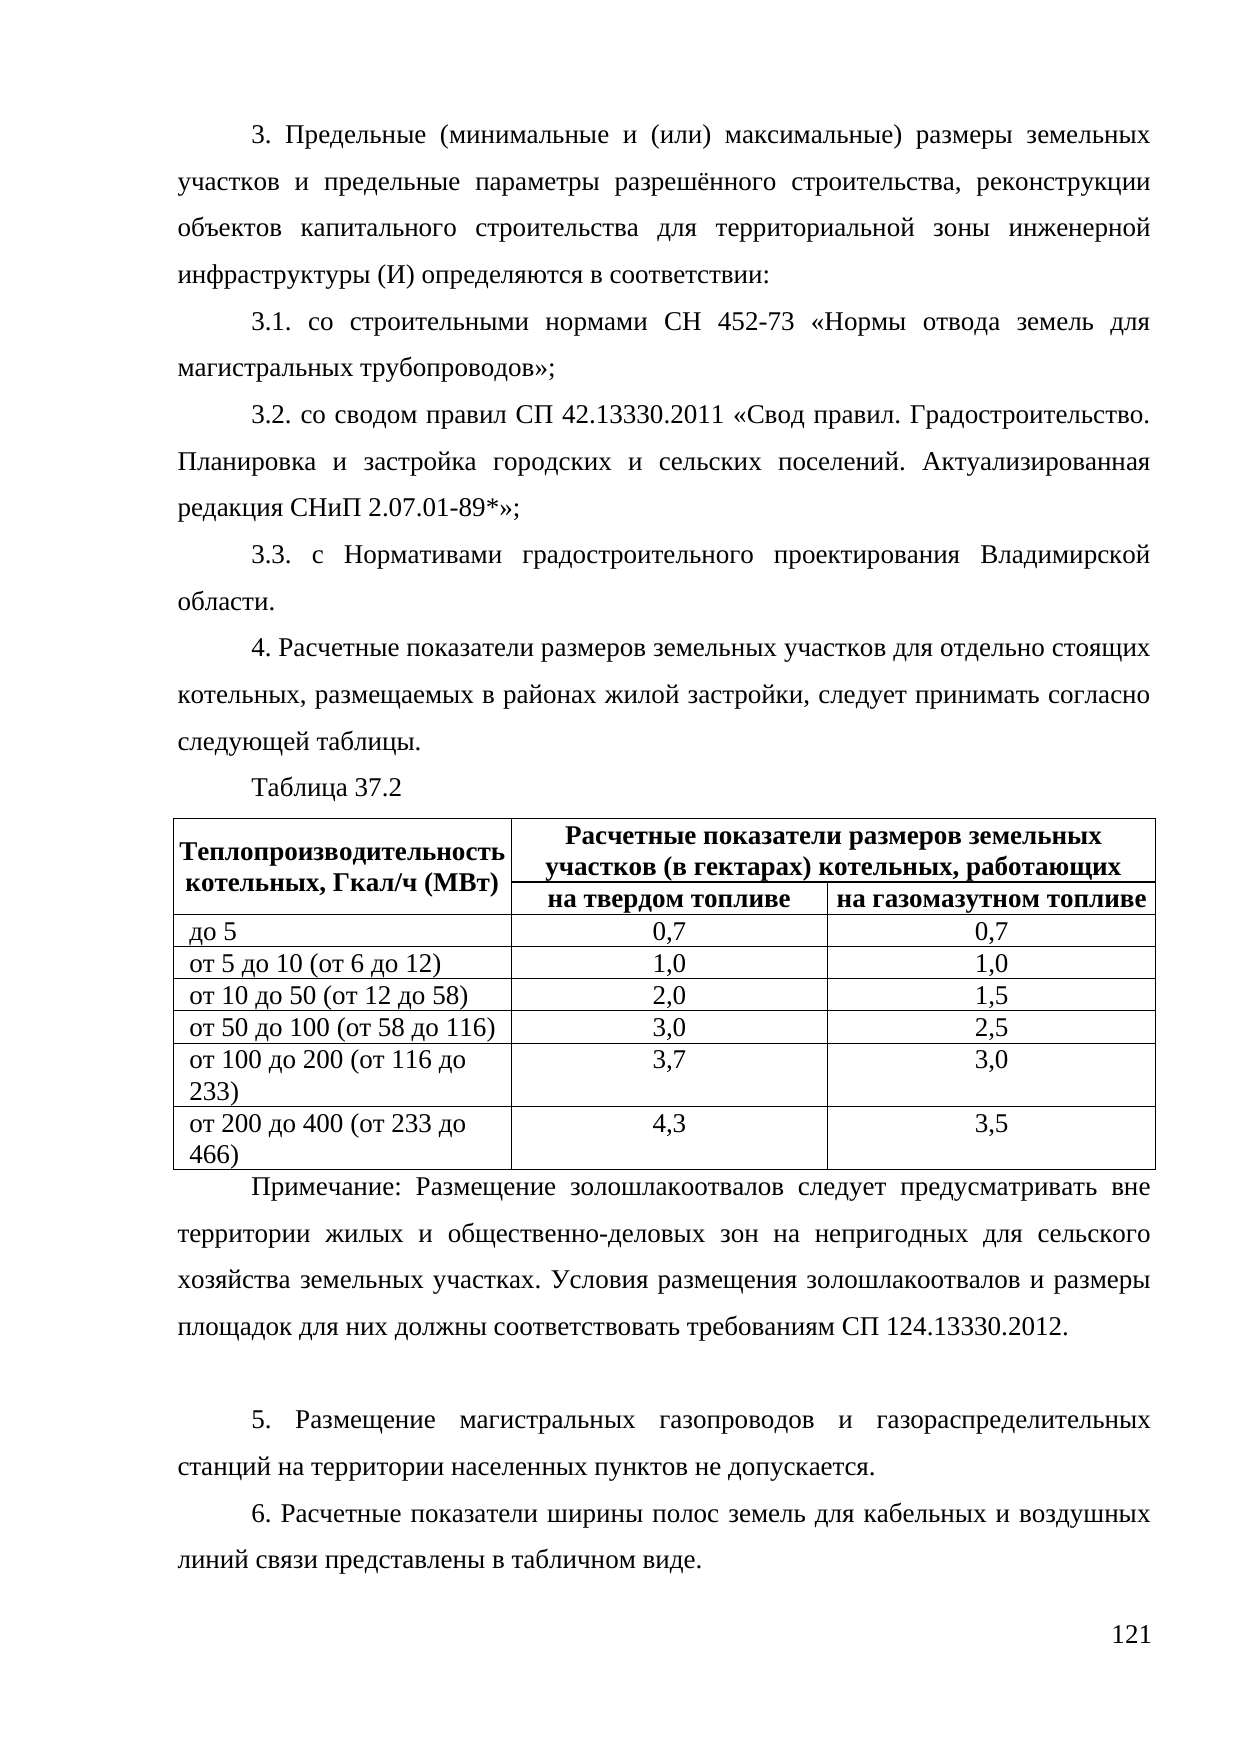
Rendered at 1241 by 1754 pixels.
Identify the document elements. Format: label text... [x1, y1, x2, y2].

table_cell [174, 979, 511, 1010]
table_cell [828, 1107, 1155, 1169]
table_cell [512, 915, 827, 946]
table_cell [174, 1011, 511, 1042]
text 5. Размещение магистральных газопроводов и газораспределительных станций на территории населенных пунктов не допускается. [177, 1403, 1152, 1481]
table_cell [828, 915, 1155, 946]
text 3.3. с Нормативами градостроительного проектирования Владимирской области. [177, 538, 1152, 616]
text 3. Предельные (минимальные и (или) максимальные) размеры земельных участков и предельные параметры разрешённого строительства, реконструкции объектов капитального строительства для территориальной зоны инженерной инфраструктуры (И) определяются в соответствии: [177, 118, 1152, 289]
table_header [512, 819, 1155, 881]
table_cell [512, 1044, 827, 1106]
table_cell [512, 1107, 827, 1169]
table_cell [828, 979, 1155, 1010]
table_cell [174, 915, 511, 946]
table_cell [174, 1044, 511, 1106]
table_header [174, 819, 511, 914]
text 6. Расчетные показатели ширины полос земель для кабельных и воздушных линий связи представлены в табличном виде. [177, 1497, 1152, 1574]
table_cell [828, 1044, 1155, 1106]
text Таблица 37.2 [177, 771, 1152, 803]
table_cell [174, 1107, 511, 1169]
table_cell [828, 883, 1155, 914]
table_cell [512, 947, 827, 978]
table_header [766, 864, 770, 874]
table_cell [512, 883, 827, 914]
text 4. Расчетные показатели размеров земельных участков для отдельно стоящих котельных, размещаемых в районах жилой застройки, следует принимать согласно следующей таблицы. [177, 631, 1152, 756]
text 3.1. со строительными нормами СН 452-73 «Нормы отвода земель для магистральных трубопроводов»; [177, 305, 1152, 383]
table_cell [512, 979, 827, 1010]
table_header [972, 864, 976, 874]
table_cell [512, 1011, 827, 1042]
text Примечание: Размещение золошлакоотвалов следует предусматривать вне территории жилых и общественно-деловых зон на непригодных для сельского хозяйства земельных участках. Условия размещения золошлакоотвалов и размеры площадок для них должны соответствовать требованиям СП 124.13330.2012. [177, 1170, 1152, 1341]
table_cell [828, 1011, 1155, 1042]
text 3.2. со сводом правил СП 42.13330.2011 «Свод правил. Градостроительство. Планировка и застройка городских и сельских поселений. Актуализированная редакция СНиП 2.07.01-89*»; [177, 398, 1152, 523]
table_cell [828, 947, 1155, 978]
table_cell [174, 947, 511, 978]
